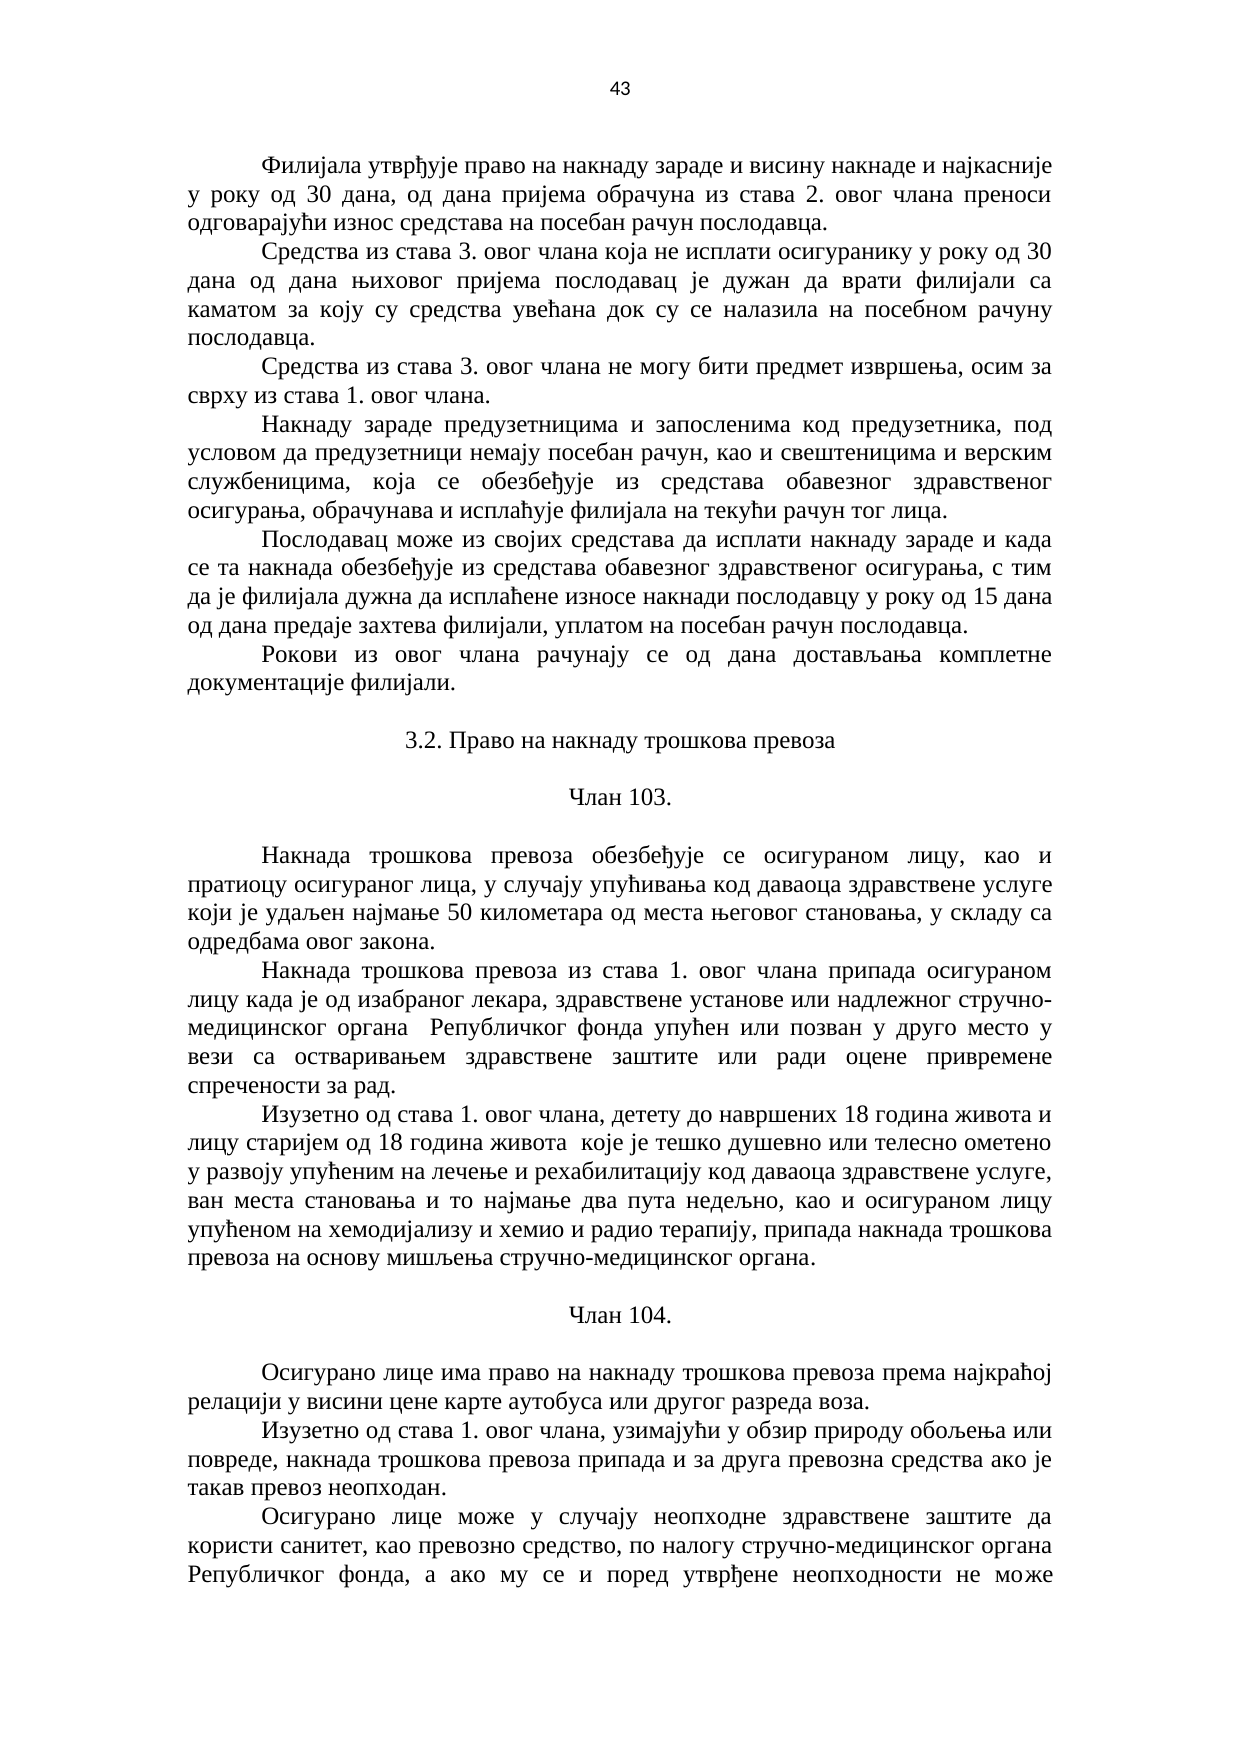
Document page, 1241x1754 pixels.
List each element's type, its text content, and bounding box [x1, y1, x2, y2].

text Филијала утврђује право на накнаду зараде и висину накнаде и најкасније у року од 30 дана, од дана пријема обрачуна из става 2. овог члана преноси одговарајући износ средстава на посебан рачун послодавца. [187, 150, 1053, 236]
text Средства из става 3. овог члана не могу бити предмет извршења, осим за сврху из става 1. овог члана. [187, 351, 1053, 409]
text Изузетно од става 1. овог члана, узимајући у обзир природу обољења или повреде, накнада трошкова превоза припада и за друга превозна средства ако је такав превоз неопходан. [187, 1415, 1053, 1501]
text Изузетно од става 1. овог члана, детету до навршених 18 година живота и лицу старијем од 18 година живота које је тешко душевно или телесно ометено у развоју упућеним на лечење и рехабилитацију код даваоца здравствене услуге, ван места становања и то најмање два пута недељно, као и осигураном лицу упућеном на хемодијализу и хемио и радио терапију, припада накнада трошкова превоза на основу мишљења стручно-медицинског органа. [187, 1099, 1053, 1271]
text Члан 103. [187, 782, 1053, 811]
text 3.2. Право на накнаду трошкова превоза [187, 725, 1053, 754]
text Накнаду зараде предузетницима и запосленима код предузетника, под условом да предузетници немају посебан рачун, као и свештеницима и верским службеницима, која се обезбеђује из средстава обавезног здравственог осигурања, обрачунава и исплаћује филијала на текући рачун тог лица. [187, 409, 1053, 524]
text Осигурано лице има право на накнаду трошкова превоза према најкраћој релацији у висини цене карте аутобуса или другог разреда воза. [187, 1357, 1053, 1415]
text Рокови из овог члана рачунају се од дана достављања комплетне документације филијали. [187, 639, 1053, 696]
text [187, 1501, 1053, 1587]
text Накнада трошкова превоза из става 1. овог члана припада осигураном лицу када је од изабраног лекара, здравствене установе или надлежног стручно-медицинског органа Републичког фонда упућен или позван у друго место у вези са остваривањем здравствене заштите или ради оцене привремене спречености за рад. [187, 955, 1053, 1099]
text Накнада трошкова превоза обезбеђује се осигураном лицу, као и пратиоцу осигураног лица, у случају упућивања код даваоца здравствене услуге који је удаљен најмање 50 километара од места његовог становања, у складу са одредбама овог закона. [187, 840, 1053, 955]
text Члан 104. [187, 1300, 1053, 1329]
text Послодавац може из својих средстава да исплати накнаду зараде и када се та накнада обезбеђује из средстава обавезног здравственог осигурања, с тим да је филијала дужна да исплаћене износе накнади послодавцу у року од 15 дана од дана предаје захтева филијали, уплатом на посебан рачун послодавца. [187, 524, 1053, 639]
text Средства из става 3. овог члана која не исплати осигуранику у року од 30 дана од дана њиховог пријема послодавац је дужан да врати филијали са каматом за коју су средства увећана док су се налазила на посебном рачуну послодавца. [187, 236, 1053, 351]
